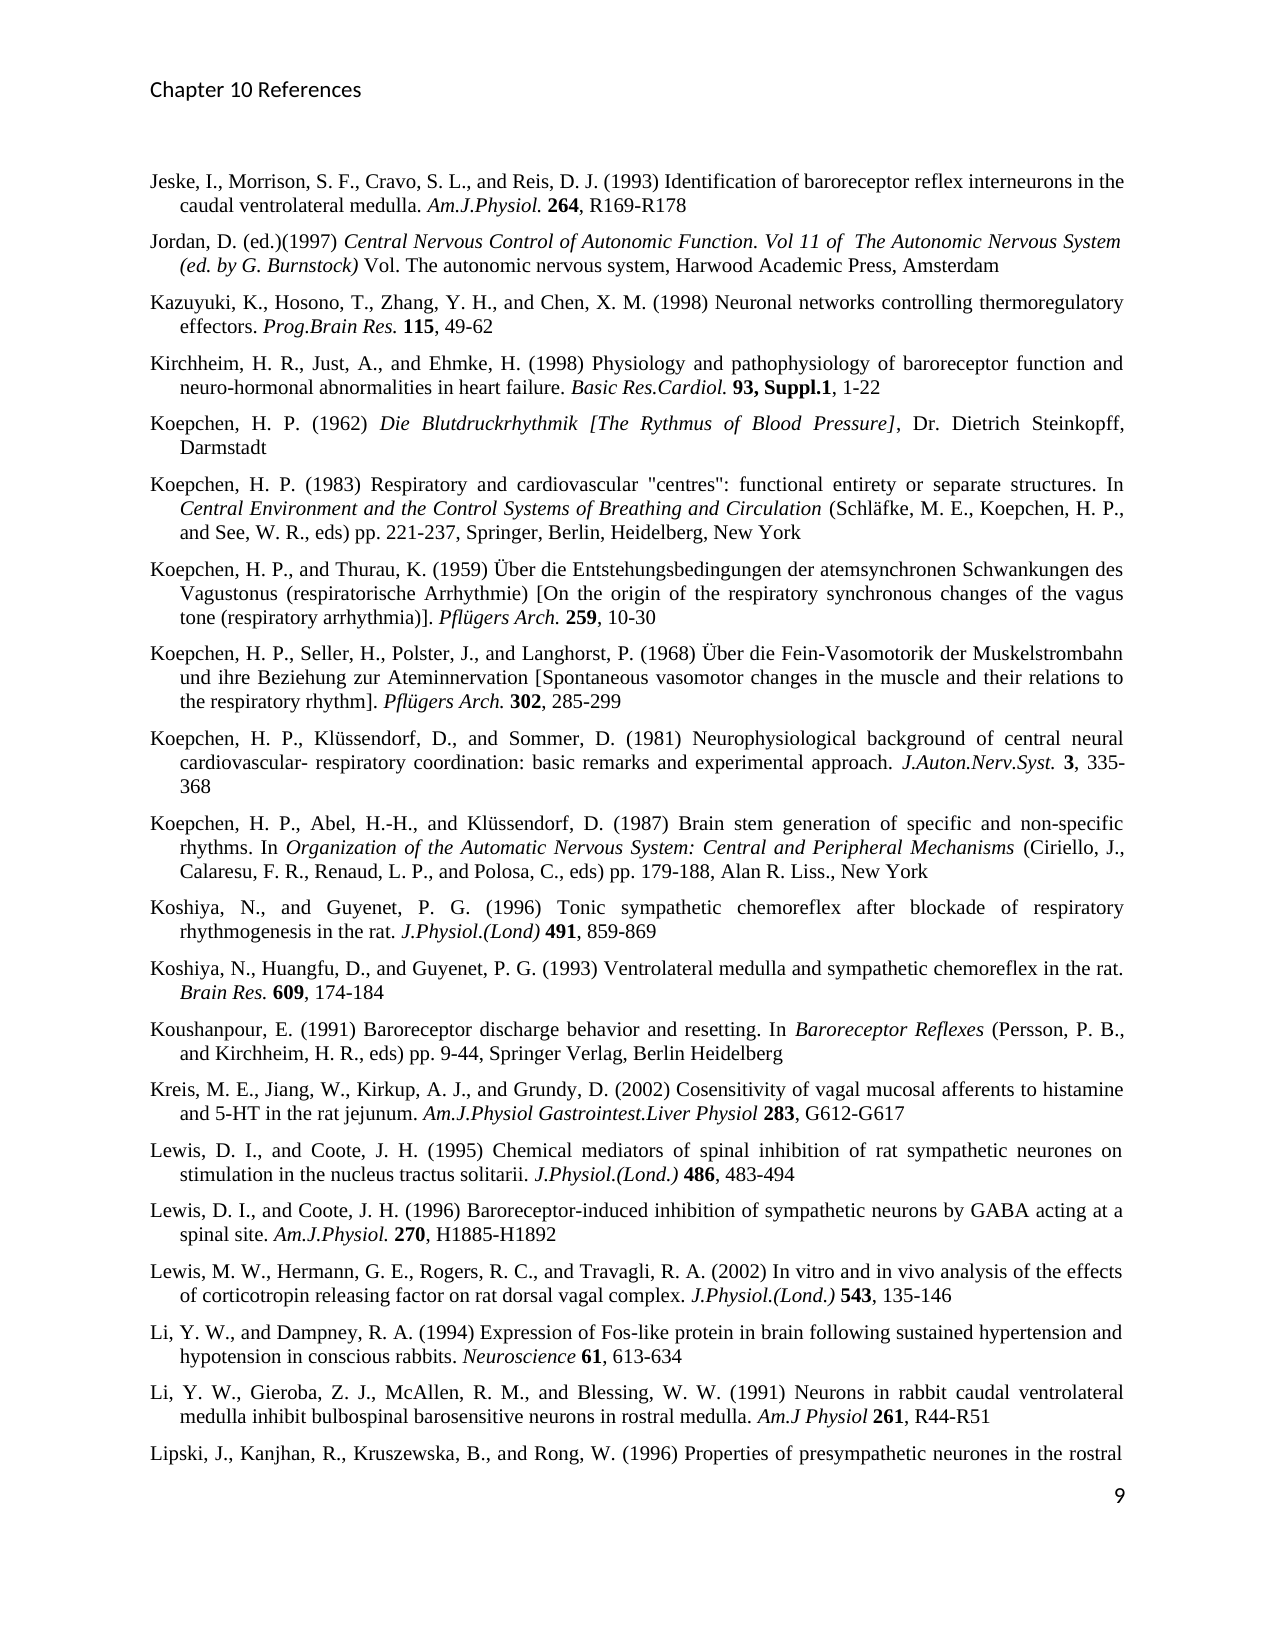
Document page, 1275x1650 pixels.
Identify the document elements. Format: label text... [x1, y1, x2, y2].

text Koepchen, H. P., and Thurau, K. (1959) Über die Entstehungsbedingungen der atemsynchronen Schwankungen des Vagustonus (respiratorische Arrhythmie) [On the origin of the respiratory synchronous changes of the vagus tone (respiratory arrhythmia)]. Pflügers Arch. 259, 10-30 [150, 556, 1125, 629]
text Kazuyuki, K., Hosono, T., Zhang, Y. H., and Chen, X. M. (1998) Neuronal networks controlling thermoregulatory effectors. Prog.Brain Res. 115, 49-62 [150, 290, 1125, 338]
text Lewis, M. W., Hermann, G. E., Rogers, R. C., and Travagli, R. A. (2002) In vitro and in vivo analysis of the effects of corticotropin releasing factor on rat dorsal vagal complex. J.Physiol.(Lond.) 543, 135-146 [150, 1259, 1125, 1307]
text Koushanpour, E. (1991) Baroreceptor discharge behavior and resetting. In Baroreceptor Reflexes (Persson, P. B., and Kirchheim, H. R., eds) pp. 9-44, Springer Verlag, Berlin Heidelberg [150, 1016, 1125, 1064]
text Kreis, M. E., Jiang, W., Kirkup, A. J., and Grundy, D. (2002) Cosensitivity of vagal mucosal afferents to histamine and 5-HT in the rat jejunum. Am.J.Physiol Gastrointest.Liver Physiol 283, G612-G617 [150, 1077, 1125, 1125]
text Koepchen, H. P. (1962) Die Blutdruckrhythmik [The Rythmus of Blood Pressure], Dr. Dietrich Steinkopff, Darmstadt [150, 411, 1125, 459]
text Koepchen, H. P., Klüssendorf, D., and Sommer, D. (1981) Neurophysiological background of central neural cardiovascular- respiratory coordination: basic remarks and experimental approach. J.Auton.Nerv.Syst. 3, 335-368 [150, 726, 1125, 798]
text Koshiya, N., and Guyenet, P. G. (1996) Tonic sympathetic chemoreflex after blockade of respiratory rhythmogenesis in the rat. J.Physiol.(Lond) 491, 859-869 [150, 895, 1125, 943]
text Koepchen, H. P., Abel, H.-H., and Klüssendorf, D. (1987) Brain stem generation of specific and non-specific rhythms. In Organization of the Automatic Nervous System: Central and Peripheral Mechanisms (Ciriello, J., Calaresu, F. R., Renaud, L. P., and Polosa, C., eds) pp. 179-188, Alan R. Liss., New York [150, 811, 1125, 883]
text Lewis, D. I., and Coote, J. H. (1996) Baroreceptor-induced inhibition of sympathetic neurons by GABA acting at a spinal site. Am.J.Physiol. 270, H1885-H1892 [150, 1198, 1125, 1246]
text Li, Y. W., Gieroba, Z. J., McAllen, R. M., and Blessing, W. W. (1991) Neurons in rabbit caudal ventrolateral medulla inhibit bulbospinal barosensitive neurons in rostral medulla. Am.J Physiol 261, R44-R51 [150, 1380, 1125, 1428]
text Koepchen, H. P. (1983) Respiratory and cardiovascular "centres": functional entirety or separate structures. In Central Environment and the Control Systems of Breathing and Circulation (Schläfke, M. E., Koepchen, H. P., and See, W. R., eds) pp. 221-237, Springer, Berlin, Heidelberg, New York [150, 472, 1125, 544]
text Kirchheim, H. R., Just, A., and Ehmke, H. (1998) Physiology and pathophysiology of baroreceptor function and neuro-hormonal abnormalities in heart failure. Basic Res.Cardiol. 93, Suppl.1, 1-22 [150, 351, 1125, 399]
text Lewis, D. I., and Coote, J. H. (1995) Chemical mediators of spinal inhibition of rat sympathetic neurones on stimulation in the nucleus tractus solitarii. J.Physiol.(Lond.) 486, 483-494 [150, 1138, 1125, 1186]
text Jeske, I., Morrison, S. F., Cravo, S. L., and Reis, D. J. (1993) Identification of baroreceptor reflex interneurons in the caudal ventrolateral medulla. Am.J.Physiol. 264, R169-R178 [150, 169, 1125, 217]
text Li, Y. W., and Dampney, R. A. (1994) Expression of Fos-like protein in brain following sustained hypertension and hypotension in conscious rabbits. Neuroscience 61, 613-634 [150, 1319, 1125, 1368]
text Koshiya, N., Huangfu, D., and Guyenet, P. G. (1993) Ventrolateral medulla and sympathetic chemoreflex in the rat. Brain Res. 609, 174-184 [150, 956, 1125, 1004]
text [150, 1441, 1125, 1465]
text Jordan, D. (ed.)(1997) Central Nervous Control of Autonomic Function. Vol 11 of The Autonomic Nervous System (ed. by G. Burnstock) Vol. The autonomic nervous system, Harwood Academic Press, Amsterdam [150, 229, 1125, 277]
text Koepchen, H. P., Seller, H., Polster, J., and Langhorst, P. (1968) Über die Fein-Vasomotorik der Muskelstrombahn und ihre Beziehung zur Ateminnervation [Spontaneous vasomotor changes in the muscle and their relations to the respiratory rhythm]. Pflügers Arch. 302, 285-299 [150, 641, 1125, 713]
